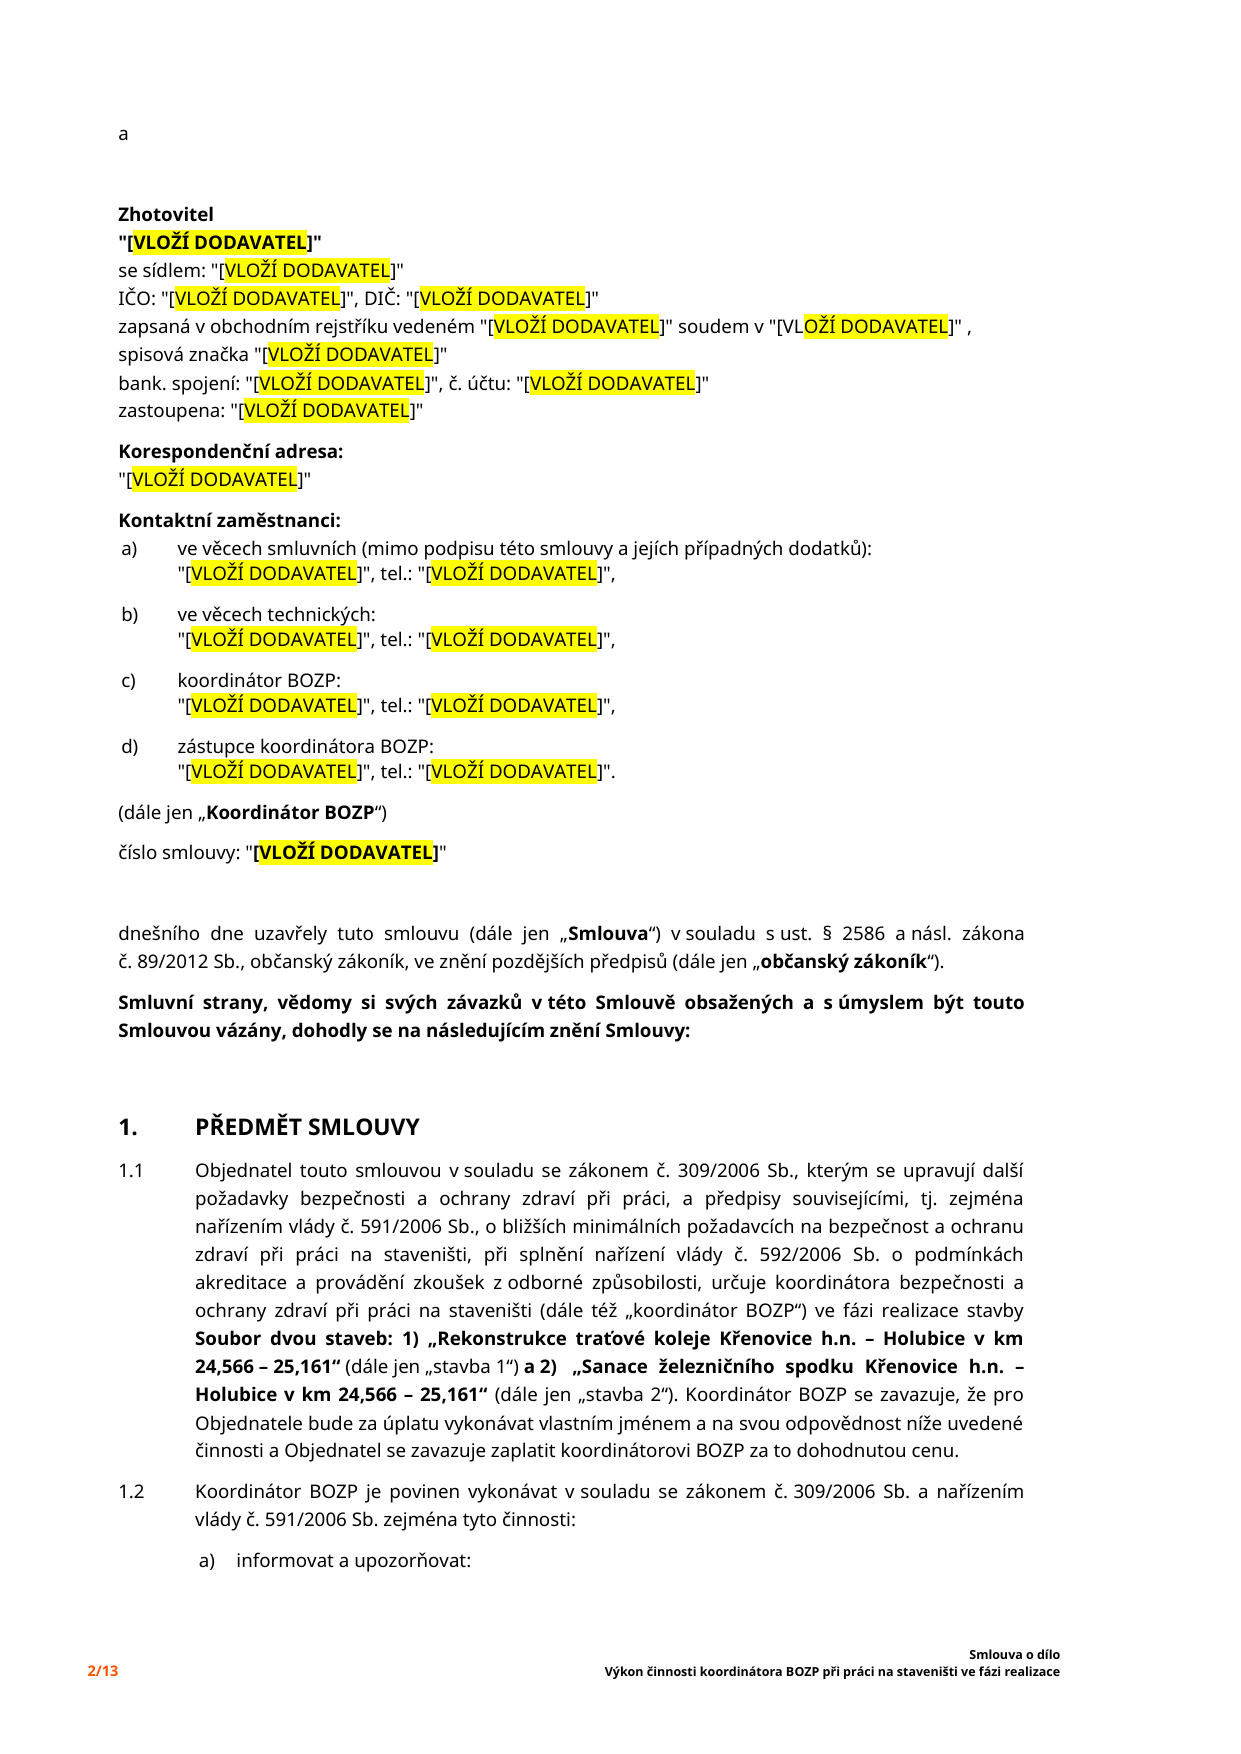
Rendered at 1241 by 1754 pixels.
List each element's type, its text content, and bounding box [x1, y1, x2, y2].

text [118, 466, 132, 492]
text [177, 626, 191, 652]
text bank. spojení: "[VLOŽÍ DODAVATEL]", č. účtu: "[VLOŽÍ DODAVATEL]" [695, 370, 1024, 395]
text Korespondenční adresa: [118, 438, 1024, 464]
text Smluvní strany, vědomy si svých závazků v této Smlouvě obsažených a s úmyslem být touto Smlouvou vázány, dohodly se na následujícím znění Smlouvy: [118, 989, 1024, 1043]
text a [118, 121, 1024, 146]
text "[VLOŽÍ DODAVATEL]", tel.: "[VLOŽÍ DODAVATEL]", [597, 626, 1024, 652]
text Zhotovitel [118, 202, 1024, 227]
text Objednatel touto smlouvou v souladu se zákonem č. 309/2006 Sb., kterým se upravují další požadavky bezpečnosti a ochrany zdraví při práci, a předpisy souvisejícími, tj. zejména nařízením vlády č. 591/2006 Sb., o bližších minimálních požadavcích na bezpečnost a ochranu zdraví při práci na staveništi, při splnění nařízení vlády č. 592/2006 Sb. o podmínkách akreditace a provádění zkoušek z odborné způsobilosti, určuje koordinátora bezpečnosti a ochrany zdraví při práci na staveništi (dále též „koordinátor BOZP“) ve fázi realizace stavby Soubor dvou staveb: 1) „Rekonstrukce traťové koleje Křenovice h.n. – Holubice v km 24,566 – 25,161“ (dále jen „stavba 1“) a 2) „Sanace železničního spodku Křenovice h.n. – Holubice v km 24,566 – 25,161“ (dále jen „stavba 2“). Koordinátor BOZP se zavazuje, že pro Objednatele bude za úplatu vykonávat vlastním jménem a na svou odpovědnost níže uvedené činnosti a Objednatel se zavazuje zaplatit koordinátorovi BOZP za to dohodnutou cenu. [118, 1158, 1024, 1463]
text se sídlem: "[VLOŽÍ DODAVATEL]" [118, 258, 225, 283]
text IČO: "[VLOŽÍ DODAVATEL]", DIČ: "[VLOŽÍ DODAVATEL]" [585, 286, 1024, 311]
list ve věcech technických: [121, 601, 1024, 626]
text "[VLOŽÍ DODAVATEL]", tel.: "[VLOŽÍ DODAVATEL]", [177, 692, 1024, 718]
text číslo smlouvy: "[VLOŽÍ DODAVATEL]" [118, 839, 1024, 865]
text zastoupena: "[VLOŽÍ DODAVATEL]" [118, 398, 244, 423]
text "[VLOŽÍ DODAVATEL]", tel.: "[VLOŽÍ DODAVATEL]". [177, 758, 1024, 784]
text zastoupena: "[VLOŽÍ DODAVATEL]" [409, 398, 1024, 423]
text spisová značka "[VLOŽÍ DODAVATEL]" [118, 342, 268, 367]
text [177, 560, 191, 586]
text Koordinátor BOZP je povinen vykonávat v souladu se zákonem č. 309/2006 Sb. a nařízením vlády č. 591/2006 Sb. zejména tyto činnosti: [118, 1478, 1024, 1532]
text spisová značka "[VLOŽÍ DODAVATEL]" [433, 342, 1024, 367]
text "[VLOŽÍ DODAVATEL]", tel.: "[VLOŽÍ DODAVATEL]", [597, 560, 1024, 586]
text (dále jen „Koordinátor BOZP“) [118, 799, 1024, 824]
text Kontaktní zaměstnanci: [118, 507, 1024, 532]
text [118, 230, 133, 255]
list koordinátor BOZP: [121, 667, 1024, 692]
text zapsaná v obchodním rejstříku vedeném "[VLOŽÍ DODAVATEL]" soudem v "[VLOŽÍ DODAVATEL]" , [118, 314, 494, 339]
text dnešního dne uzavřely tuto smlouvu (dále jen „Smlouva“) v souladu s ust. § 2586 a násl. zákona č. 89/2012 Sb., občanský zákoník, ve znění pozdějších předpisů (dále jen „občanský zákoník“). [118, 921, 1024, 974]
text PŘEDMĚT SMLOUVY [118, 1111, 1024, 1142]
text "[VLOŽÍ DODAVATEL]" [307, 230, 1024, 255]
text "[VLOŽÍ DODAVATEL]" [297, 466, 1024, 492]
list ve věcech smluvních (mimo podpisu této smlouvy a jejích případných dodatků): [121, 535, 1024, 560]
list zástupce koordinátora BOZP: [121, 733, 1024, 758]
text se sídlem: "[VLOŽÍ DODAVATEL]" [390, 258, 1024, 283]
list informovat a upozorňovat: [199, 1547, 1024, 1572]
